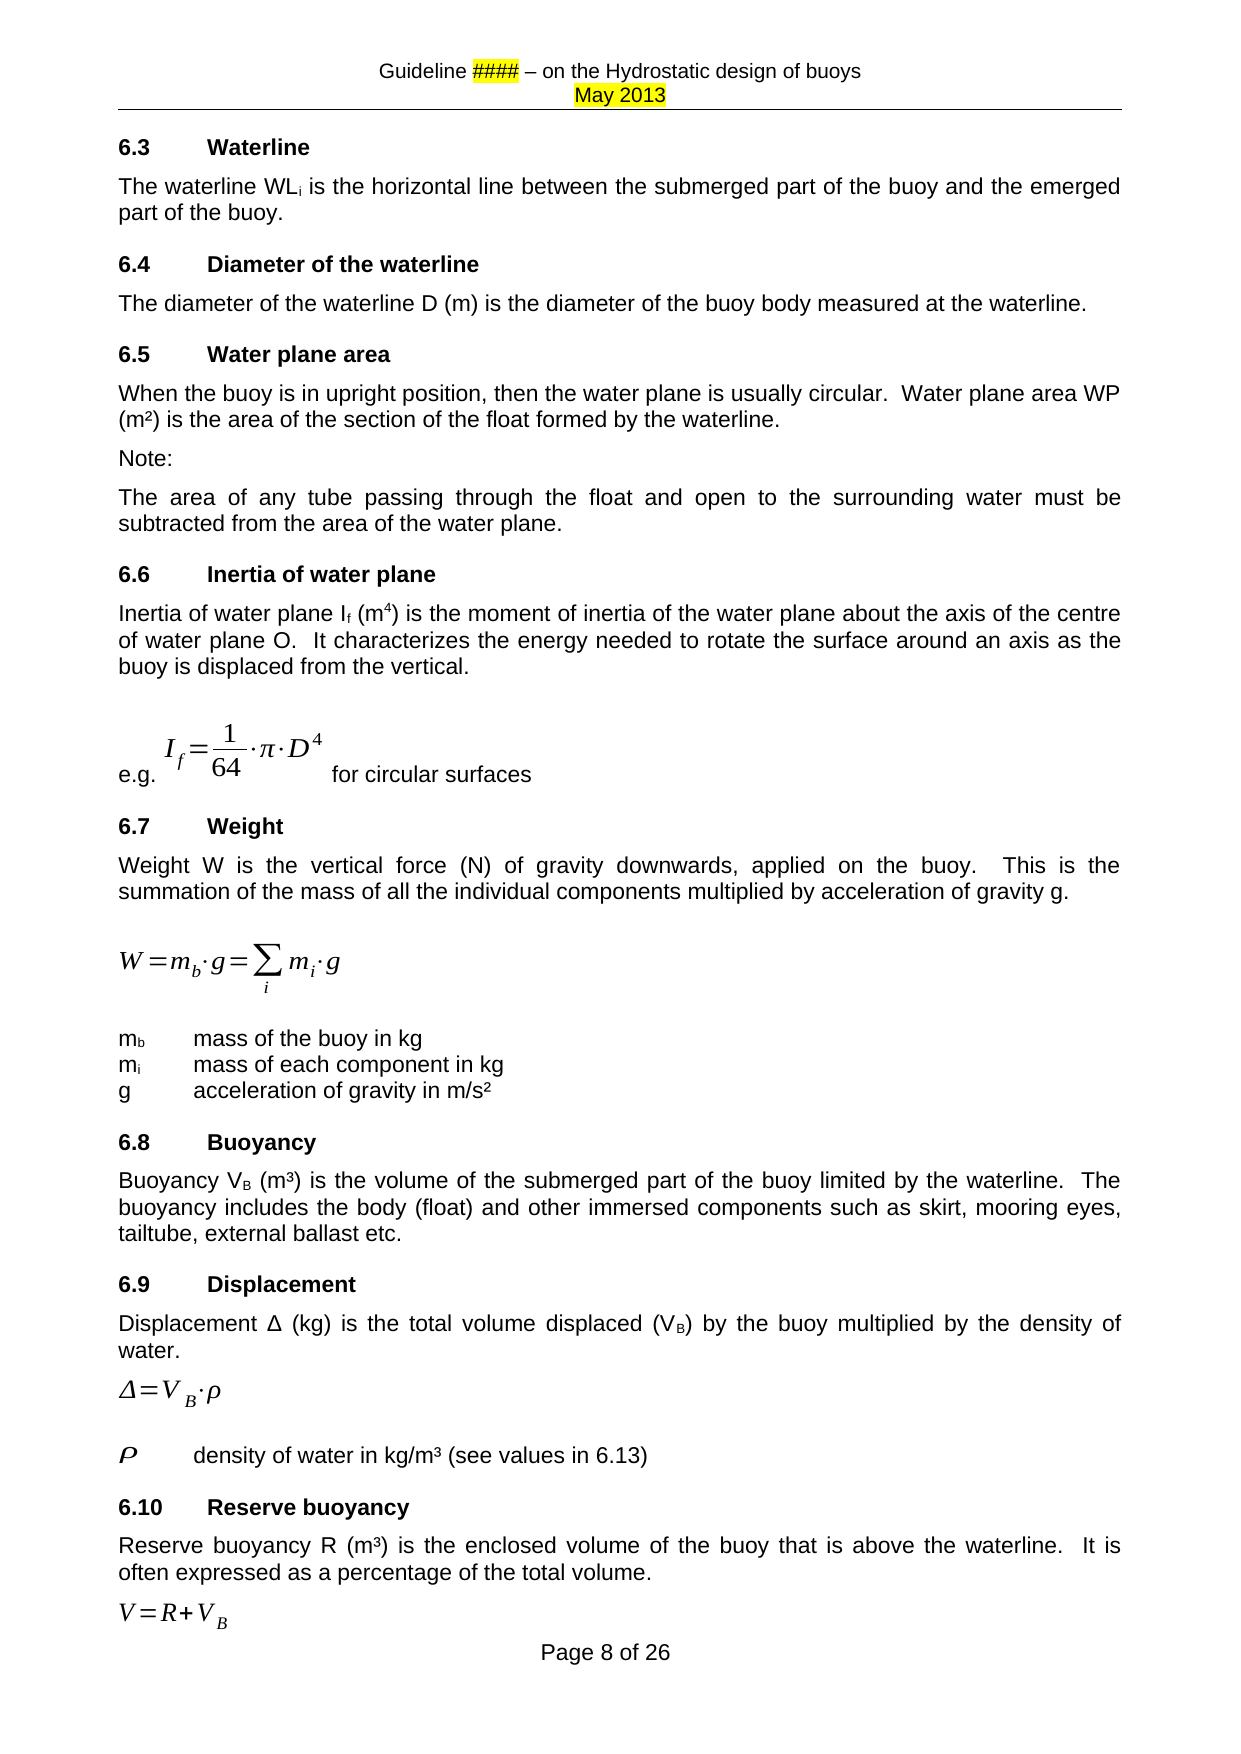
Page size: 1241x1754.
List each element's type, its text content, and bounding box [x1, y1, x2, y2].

subtitle Weight [118, 813, 1122, 839]
subtitle Water plane area [118, 341, 1122, 367]
subtitle Diameter of the waterline [118, 251, 1122, 277]
text e.g. for circular surfaces [118, 718, 1122, 788]
subtitle Inertia of water plane [118, 561, 1122, 588]
subtitle Displacement [118, 1271, 1122, 1298]
text When the buoy is in upright position, then the water plane is usually circular. Water plane area WP (m²) is the area of the section of the float formed by the waterline. [118, 380, 1122, 432]
text mi mass of each component in kg [118, 1051, 1122, 1077]
text Displacement Δ (kg) is the total volume displaced (VB) by the buoy multiplied by the density of water. [118, 1310, 1122, 1363]
text mb mass of the buoy in kg [118, 1024, 1122, 1051]
text g acceleration of gravity in m/s² [118, 1077, 1122, 1103]
text Inertia of water plane If (m4) is the moment of inertia of the water plane about the axis of the centre of water plane O. It characterizes the energy needed to rotate the surface around an axis as the buoy is displaced from the vertical. [118, 600, 1122, 679]
subtitle Buoyancy [118, 1128, 1122, 1155]
text The waterline WLi is the horizontal line between the submerged part of the buoy and the emerged part of the buoy. [118, 173, 1122, 226]
text Buoyancy VB (m³) is the volume of the submerged part of the buoy limited by the waterline. The buoyancy includes the body (float) and other immersed components such as skirt, mooring eyes, tailtube, external ballast etc. [118, 1167, 1122, 1246]
text Reserve buoyancy R (m³) is the enclosed volume of the buoy that is above the waterline. It is often expressed as a percentage of the total volume. [118, 1532, 1122, 1585]
text The diameter of the waterline D (m) is the diameter of the buoy body measured at the waterline. [118, 289, 1122, 316]
text Note: [118, 445, 1122, 471]
subtitle Waterline [118, 134, 1122, 160]
text The area of any tube passing through the float and open to the surrounding water must be subtracted from the area of the water plane. [118, 484, 1122, 536]
subtitle Reserve buoyancy [118, 1493, 1122, 1520]
text Weight W is the vertical force (N) of gravity downwards, applied on the buoy. This is the summation of the mass of all the individual components multiplied by acceleration of gravity g. [118, 852, 1122, 904]
text density of water in kg/m³ (see values in 6.13) [118, 1437, 1122, 1468]
